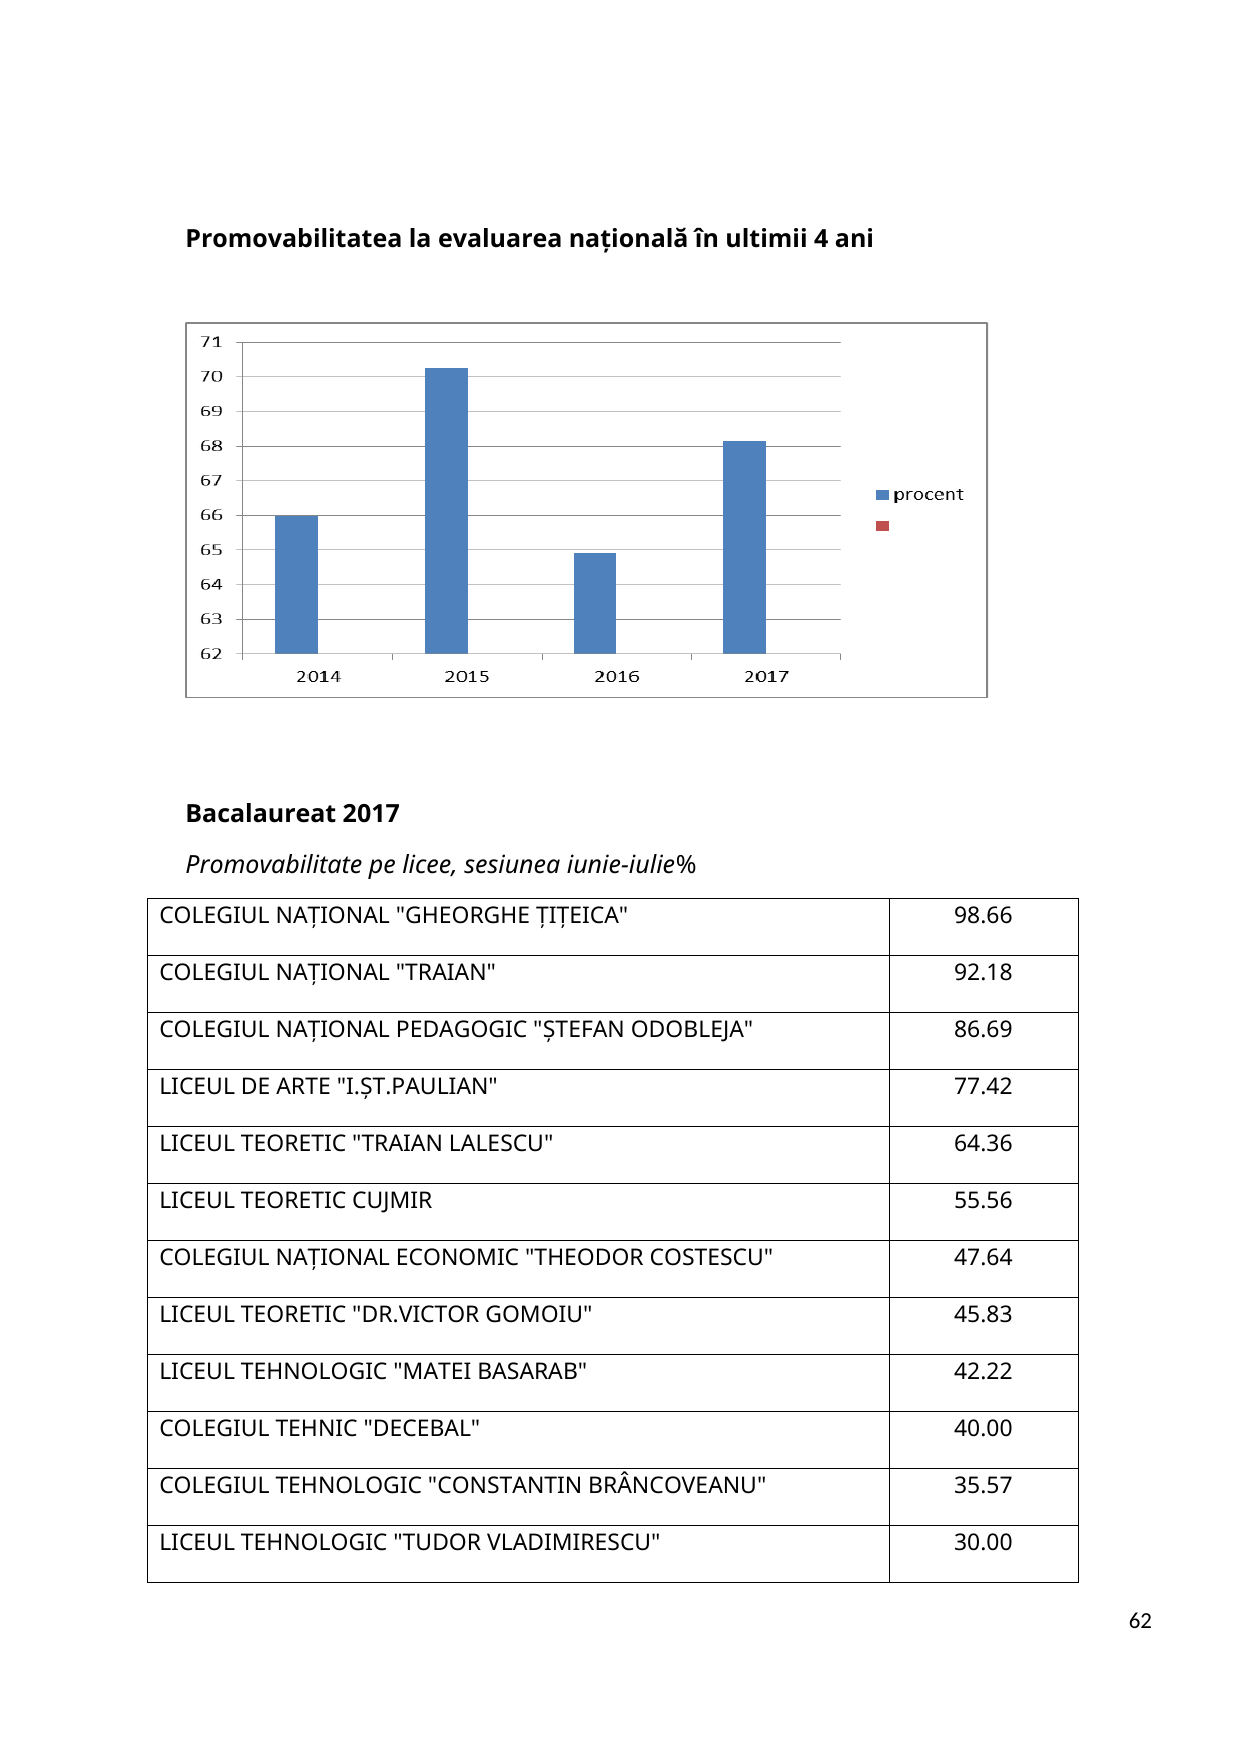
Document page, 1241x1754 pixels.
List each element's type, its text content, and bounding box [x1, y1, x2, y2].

text Promovabilitate pe licee, sesiunea iunie-iulie% [148, 847, 1152, 881]
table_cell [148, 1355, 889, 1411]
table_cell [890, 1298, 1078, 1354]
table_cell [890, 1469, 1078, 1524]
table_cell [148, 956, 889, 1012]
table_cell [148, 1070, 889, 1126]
text Bacalaureat 2017 [148, 796, 1152, 830]
picture [185, 322, 989, 698]
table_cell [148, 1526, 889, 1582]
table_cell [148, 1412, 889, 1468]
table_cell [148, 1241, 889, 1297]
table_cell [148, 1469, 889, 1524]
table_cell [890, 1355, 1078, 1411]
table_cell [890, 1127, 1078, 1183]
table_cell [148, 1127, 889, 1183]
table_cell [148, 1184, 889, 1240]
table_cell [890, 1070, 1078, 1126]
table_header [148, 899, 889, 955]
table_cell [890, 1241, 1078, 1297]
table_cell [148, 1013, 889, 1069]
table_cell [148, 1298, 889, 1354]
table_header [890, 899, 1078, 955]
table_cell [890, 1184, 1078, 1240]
text Promovabilitatea la evaluarea națională în ultimii 4 ani [148, 220, 1152, 254]
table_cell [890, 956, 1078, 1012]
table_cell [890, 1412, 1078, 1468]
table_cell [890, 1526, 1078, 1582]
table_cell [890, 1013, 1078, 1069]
